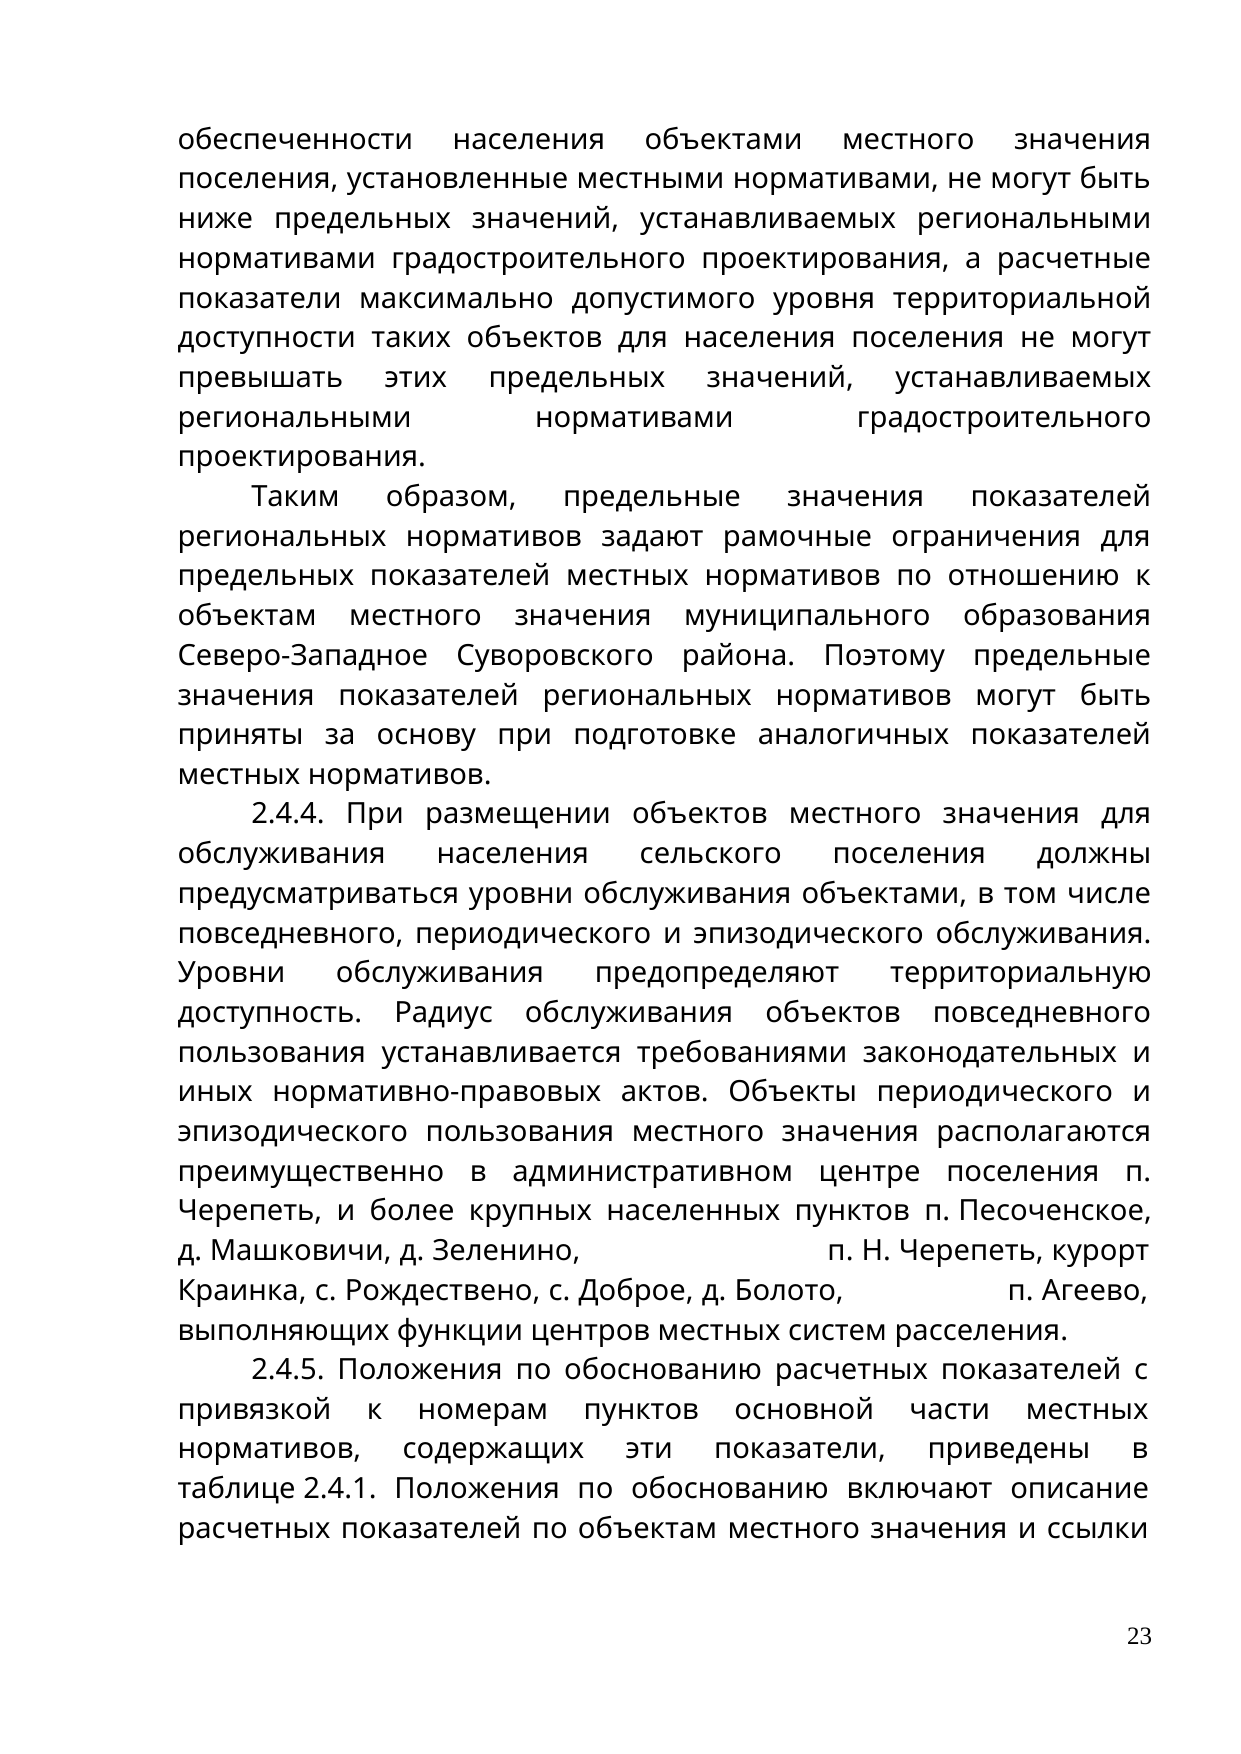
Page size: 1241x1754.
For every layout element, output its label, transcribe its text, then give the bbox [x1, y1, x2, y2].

text Таким образом, предельные значения показателей региональных нормативов задают рамочные ограничения для предельных показателей местных нормативов по отношению к объектам местного значения муниципального образования Северо-Западное Суворовского района. Поэтому предельные значения показателей региональных нормативов могут быть приняты за основу при подготовке аналогичных показателей местных нормативов. [177, 475, 1152, 793]
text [177, 118, 1152, 475]
text 2.4.4. При размещении объектов местного значения для обслуживания населения сельского поселения должны предусматриваться уровни обслуживания объектами, в том числе повседневного, периодического и эпизодического обслуживания. Уровни обслуживания предопределяют территориальную доступность. Радиус обслуживания объектов повседневного пользования устанавливается требованиями законодательных и иных нормативно-правовых актов. Объекты периодического и эпизодического пользования местного значения располагаются преимущественно в административном центре поселения п. Черепеть, и более крупных населенных пунктов п. Песоченское, д. Машковичи, д. Зеленино, п. Н. Черепеть, курорт Краинка, с. Рождествено, с. Доброе, д. Болото, п. Агеево, выполняющих функции центров местных систем расселения. [177, 793, 1152, 1348]
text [177, 1348, 1149, 1547]
